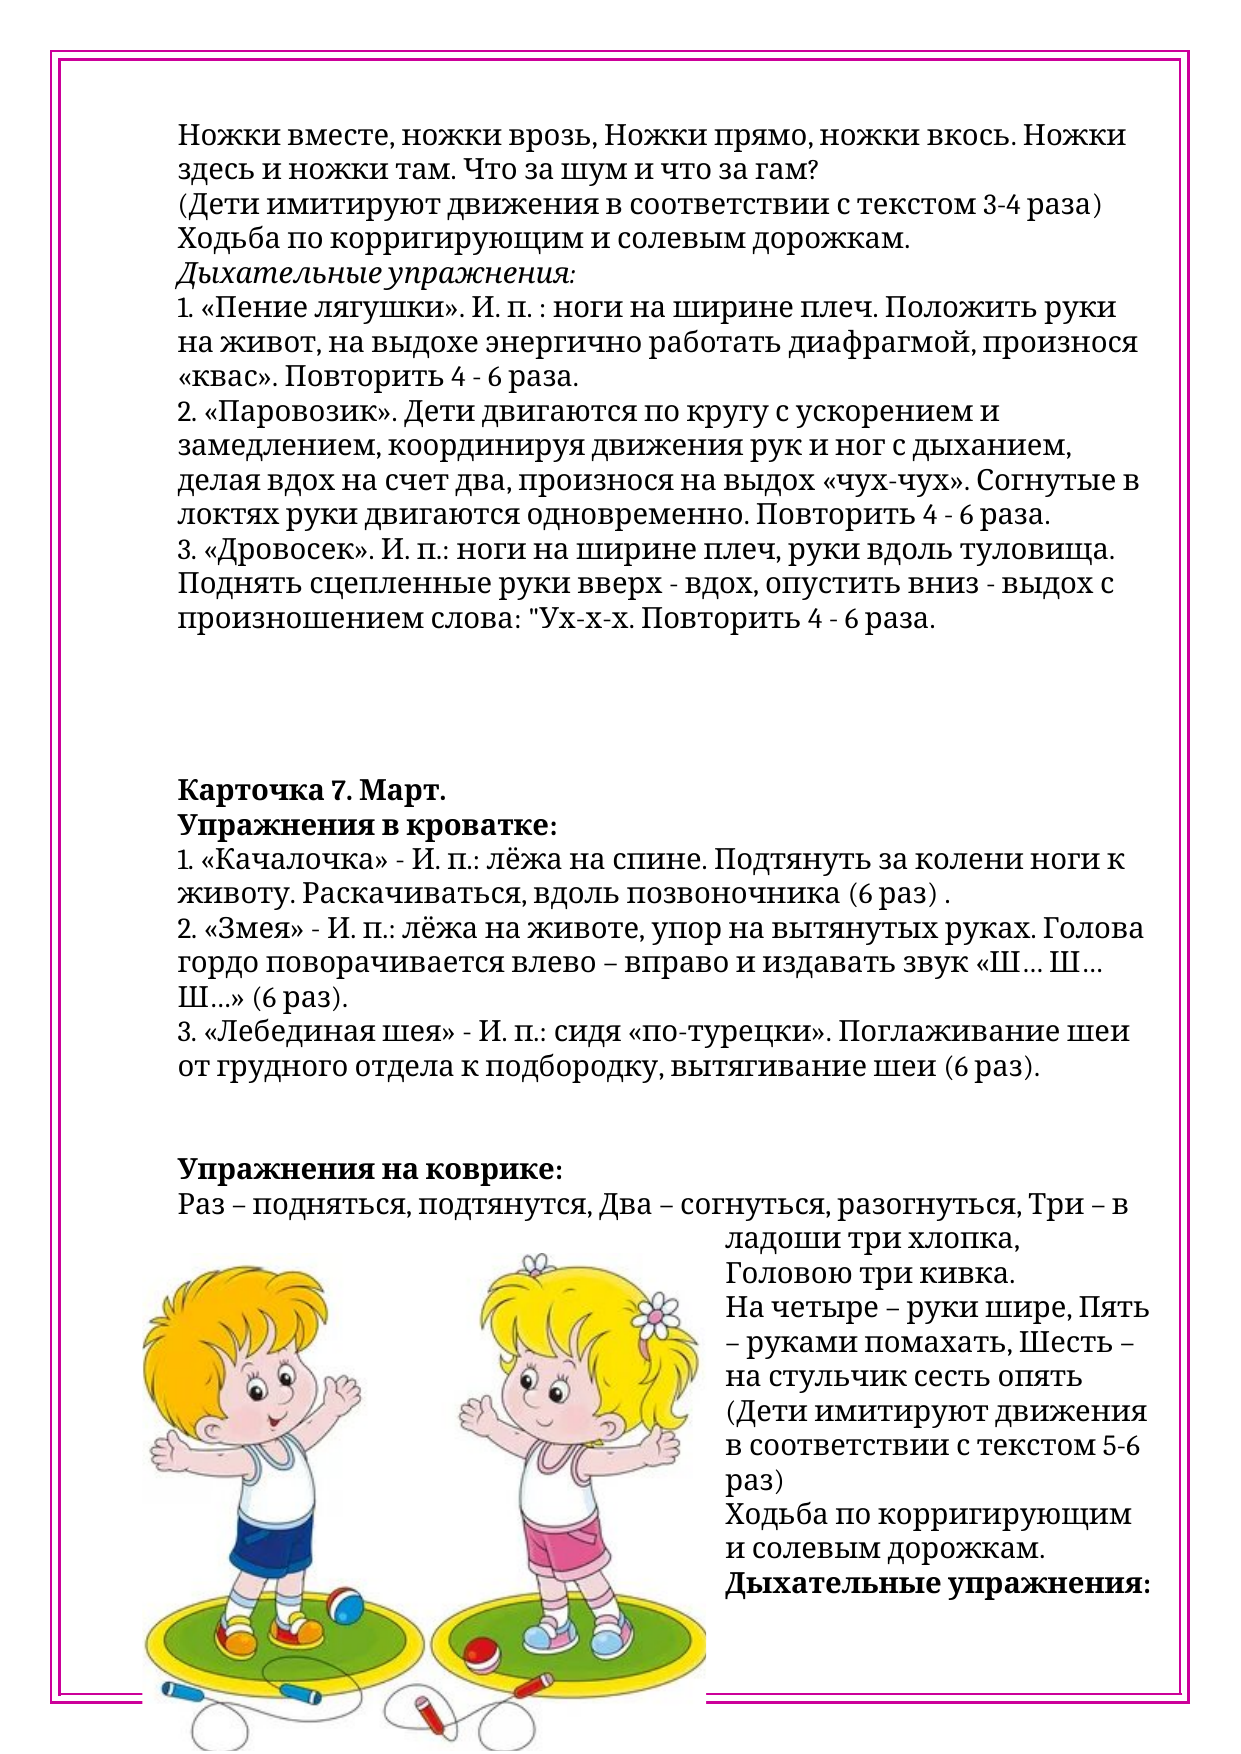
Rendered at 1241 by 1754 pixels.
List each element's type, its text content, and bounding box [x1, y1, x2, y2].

text Упражнения на коврике: [177, 1152, 1152, 1187]
text 2. «Змея» - И. п.: лёжа на животе, упор на вытянутых руках. Голова гордо поворачивается влево – вправо и издавать звук «Ш… Ш… Ш…» (6 раз). [177, 911, 1152, 1014]
text 3. «Дровосек». И. п.: ноги на ширине плеч, руки вдоль туловища. Поднять сцепленные руки вверх - вдох, опустить вниз - выдох с произношением слова: "Ух-х-х. Повторить 4 - 6 раза. [177, 532, 1152, 635]
text На четыре – руки шире, Пять – руками помахать, Шесть – на стульчик сесть опять [707, 1290, 1152, 1394]
text Раз – подняться, подтянутся, Два – согнуться, разогнуться, Три – в ладоши три хлопка, Головою три кивка. [177, 1187, 1152, 1290]
text 1. «Качалочка» - И. п.: лёжа на спине. Подтянуть за колени ноги к животу. Раскачиваться, вдоль позвоночника (6 раз) . [177, 842, 1152, 911]
text 1. «Пение лягушки». И. п. : ноги на ширине плеч. Положить руки на живот, на выдохе энергично работать диафрагмой, произнося «квас». Повторить 4 - 6 раза. [177, 291, 1152, 394]
text Дыхательные упражнения: [707, 1566, 1152, 1601]
text Ножки вместе, ножки врозь, Ножки прямо, ножки вкось. Ножки здесь и ножки там. Что за шум и что за гам? [177, 118, 1152, 187]
text Ходьба по корригирующим и солевым дорожкам. [707, 1497, 1152, 1566]
picture [142, 1253, 707, 1751]
text Карточка 7. Март. [177, 773, 1152, 808]
text 3. «Лебединая шея» - И. п.: сидя «по-турецки». Поглаживание шеи от грудного отдела к подбородку, вытягивание шеи (6 раз). [177, 1014, 1152, 1083]
text (Дети имитируют движения в соответствии с текстом 5-6 раз) [707, 1394, 1152, 1497]
text Упражнения в кроватке: [177, 808, 1152, 842]
text 2. «Паровозик». Дети двигаются по кругу с ускорением и замедлением, координируя движения рук и ног с дыханием, делая вдох на счет два, произнося на выдох «чух-чух». Согнутые в локтях руки двигаются одновременно. Повторить 4 - 6 раза. [177, 394, 1152, 532]
text Дыхательные упражнения: [177, 256, 1152, 291]
text (Дети имитируют движения в соответствии с текстом 3-4 раза) [177, 187, 1152, 222]
text Ходьба по корригирующим и солевым дорожкам. [177, 222, 1152, 256]
